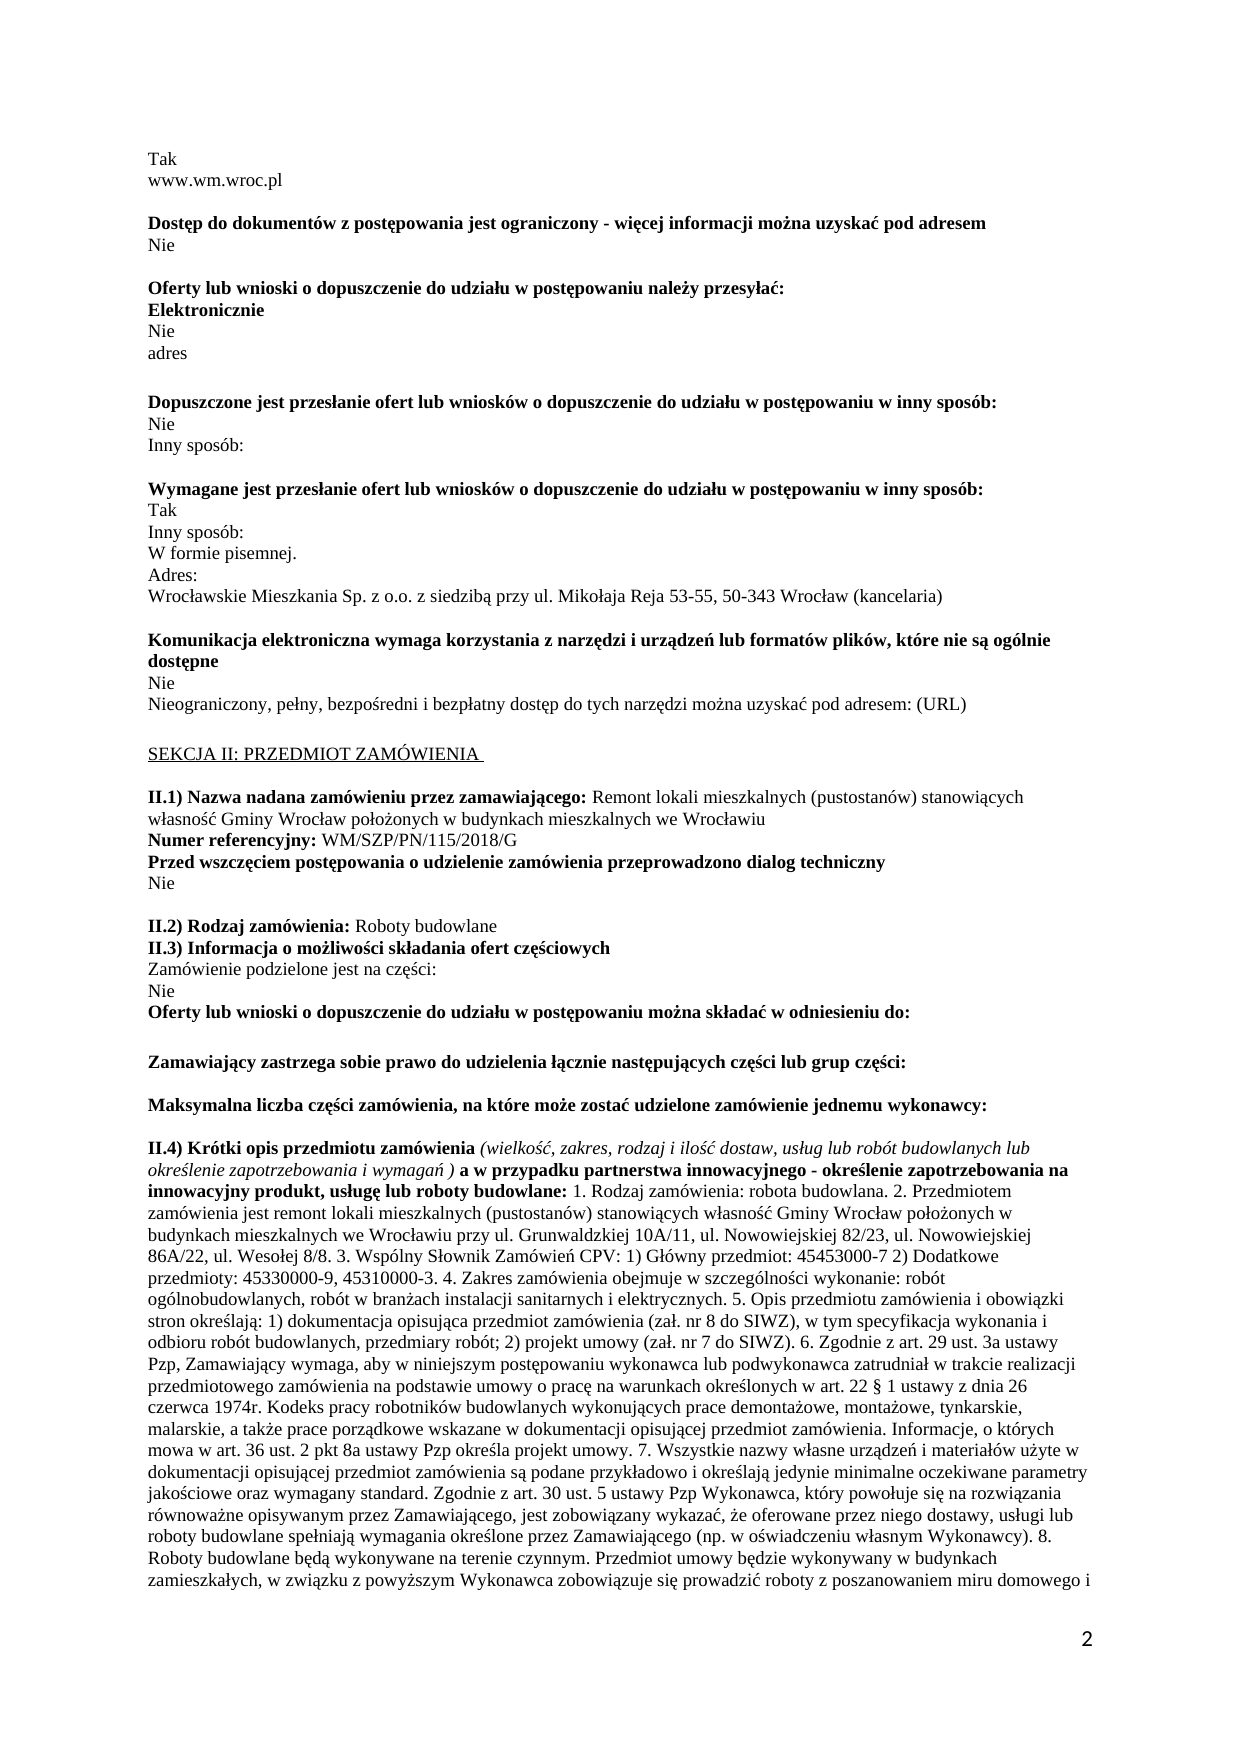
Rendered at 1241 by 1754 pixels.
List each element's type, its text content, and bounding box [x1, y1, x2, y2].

text Nie Oferty lub wnioski o dopuszczenie do udziału w postępowaniu należy przesyłać: Elektronicznie [148, 234, 1093, 320]
text Nie [148, 872, 1093, 894]
text SEKCJA II: PRZEDMIOT ZAMÓWIENIA [148, 743, 1093, 764]
text II.2) Rodzaj zamówienia: Roboty budowlane II.3) Informacja o możliwości składania ofert częściowych Zamówienie podzielone jest na części: [148, 894, 1093, 980]
text Dopuszczone jest przesłanie ofert lub wniosków o dopuszczenie do udziału w postępowaniu w inny sposób: Nie Inny sposób: Wymagane jest przesłanie ofert lub wniosków o dopuszczenie do udziału w postępowaniu w inny sposób: Tak Inny sposób: W formie pisemnej. Adres: Wrocławskie Mieszkania Sp. z o.o. z siedzibą przy ul. Mikołaja Reja 53-55, 50-343 Wrocław (kancelaria) [148, 391, 1093, 607]
text Dostęp do dokumentów z postępowania jest ograniczony - więcej informacji można uzyskać pod adresem [148, 191, 1093, 234]
text Nie adres [148, 320, 1093, 391]
text II.1) Nazwa nadana zamówieniu przez zamawiającego: Remont lokali mieszkalnych (pustostanów) stanowiących własność Gminy Wrocław położonych w budynkach mieszkalnych we Wrocławiu Numer referencyjny: WM/SZP/PN/115/2018/G Przed wszczęciem postępowania o udzielenie zamówienia przeprowadzono dialog techniczny [148, 764, 1093, 872]
text Nie Oferty lub wnioski o dopuszczenie do udziału w postępowaniu można składać w odniesieniu do: [148, 980, 1093, 1051]
text Tak www.wm.wroc.pl [148, 148, 1093, 191]
text Komunikacja elektroniczna wymaga korzystania z narzędzi i urządzeń lub formatów plików, które nie są ogólnie dostępne [148, 607, 1093, 672]
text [148, 1051, 1093, 1590]
text Nie Nieograniczony, pełny, bezpośredni i bezpłatny dostęp do tych narzędzi można uzyskać pod adresem: (URL) [148, 672, 1093, 743]
